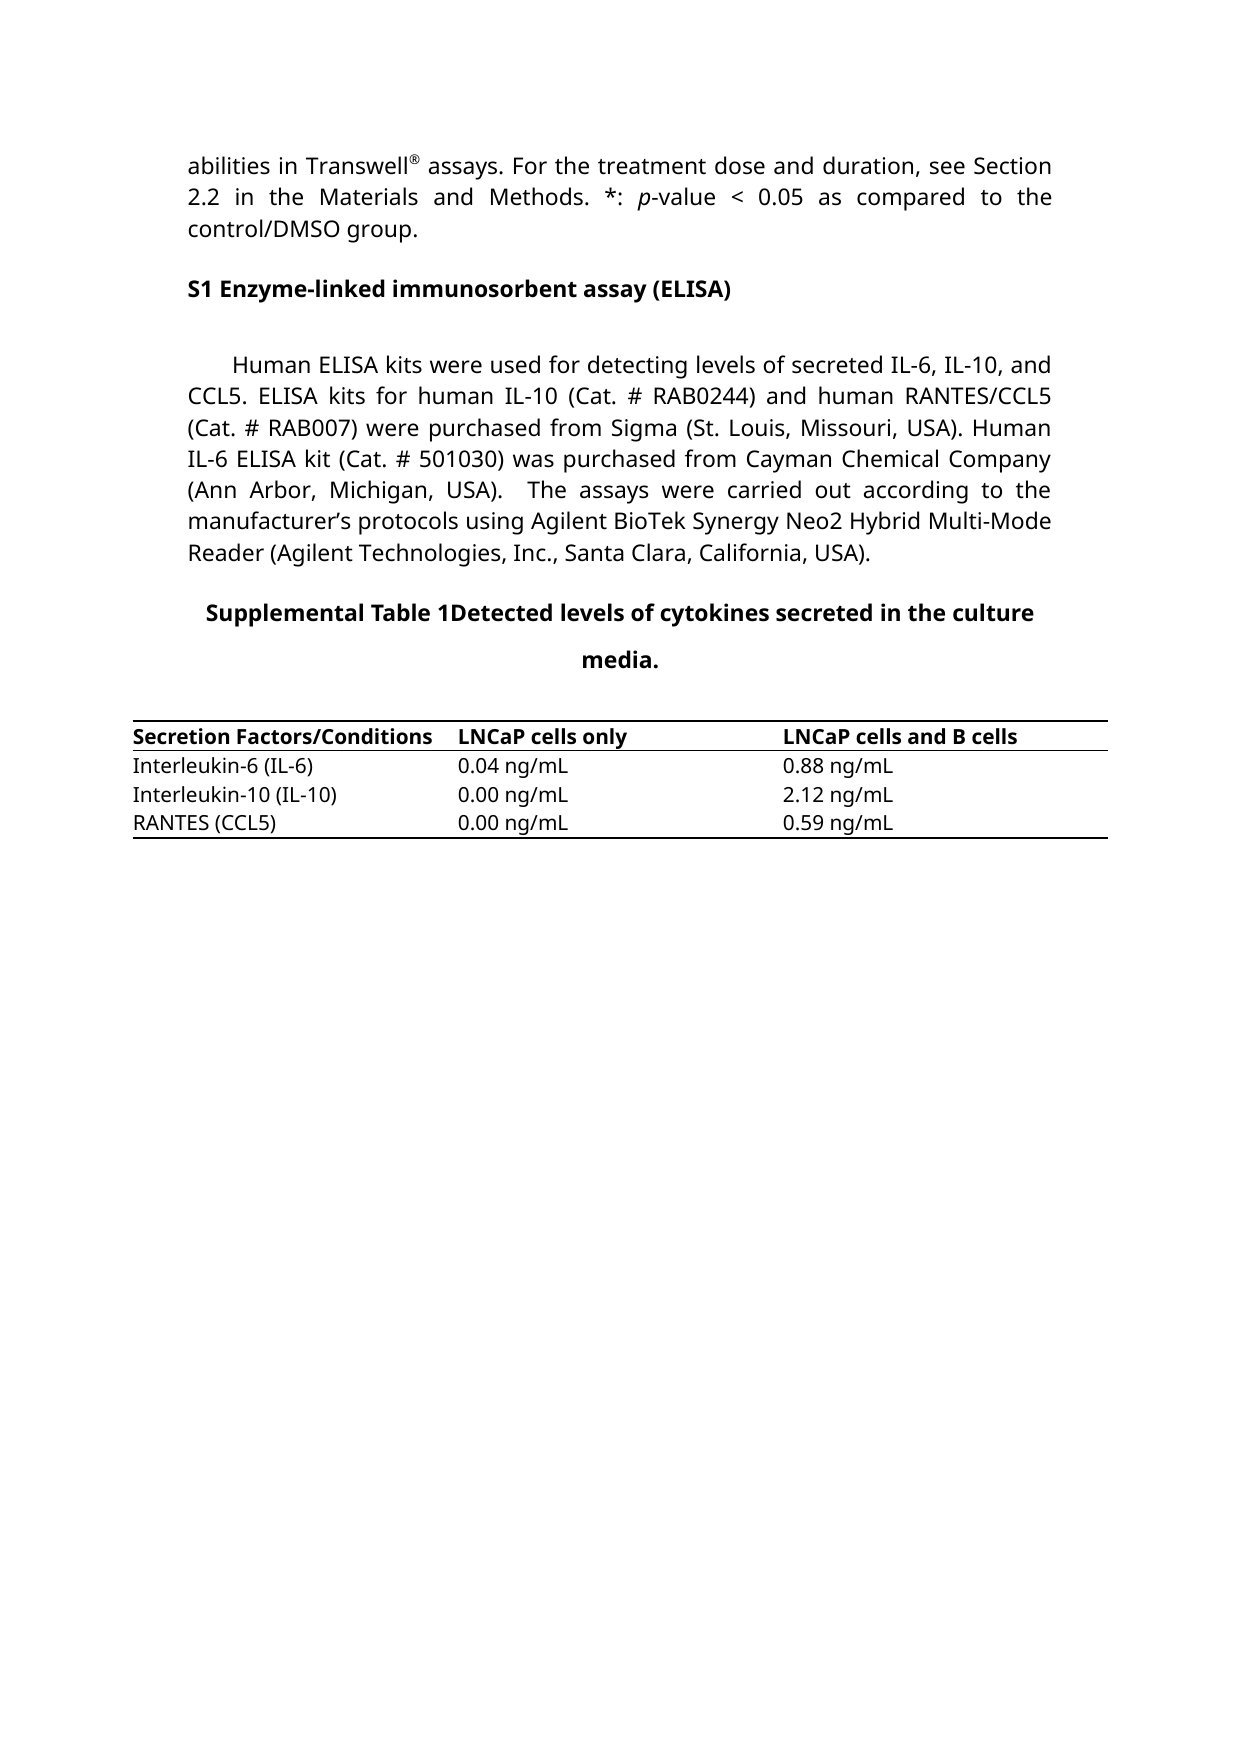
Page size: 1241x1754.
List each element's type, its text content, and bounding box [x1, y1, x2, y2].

table_cell 0.04 ng/mL [458, 751, 783, 780]
table_cell 0.59 ng/mL [783, 808, 1108, 837]
table_header LNCaP cells only [458, 722, 783, 750]
text S1 Enzyme-linked immunosorbent assay (ELISA) [187, 273, 1053, 304]
table_cell Interleukin-10 (IL-10) [133, 780, 458, 808]
table_cell RANTES (CCL5) [133, 808, 458, 837]
table_header LNCaP cells and B cells [783, 722, 1108, 750]
table_cell 0.00 ng/mL [458, 808, 783, 837]
table_cell Interleukin-6 (IL-6) [133, 751, 458, 780]
text Supplemental Table 1Detected levels of cytokines secreted in the culture media. [187, 597, 1053, 675]
table_cell 2.12 ng/mL [783, 780, 1108, 808]
table_header Secretion Factors/Conditions [133, 722, 458, 750]
table_cell 0.00 ng/mL [458, 780, 783, 808]
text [187, 150, 1053, 244]
table_cell 0.88 ng/mL [783, 751, 1108, 780]
text Human ELISA kits were used for detecting levels of secreted IL-6, IL-10, and CCL5. ELISA kits for human IL-10 (Cat. # RAB0244) and human RANTES/CCL5 (Cat. # RAB007) were purchased from Sigma (St. Louis, Missouri, USA). Human IL-6 ELISA kit (Cat. # 501030) was purchased from Cayman Chemical Company (Ann Arbor, Michigan, USA). The assays were carried out according to the manufacturer’s protocols using Agilent BioTek Synergy Neo2 Hybrid Multi-Mode Reader (Agilent Technologies, Inc., Santa Clara, California, USA). [187, 349, 1053, 568]
